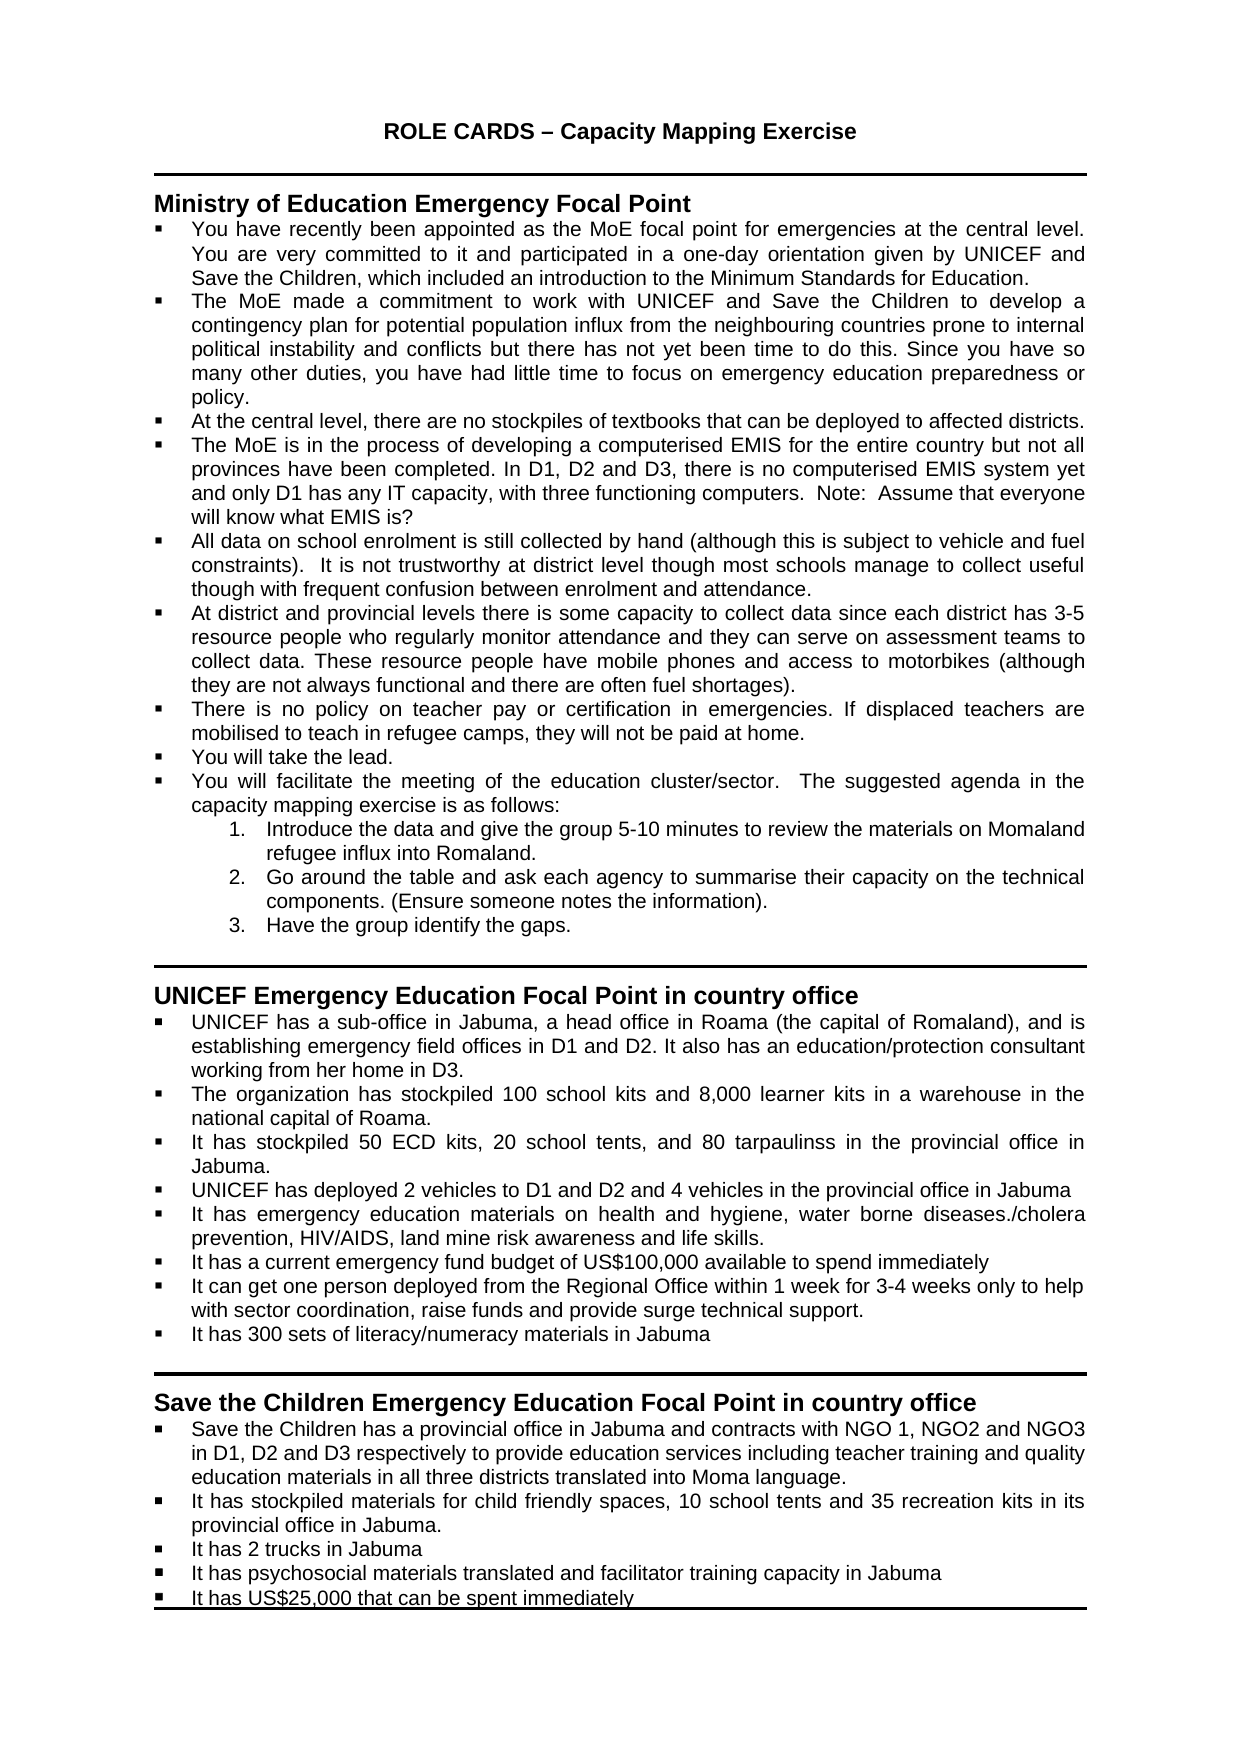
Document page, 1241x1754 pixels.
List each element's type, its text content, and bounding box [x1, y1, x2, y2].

list Save the Children has a provincial office in Jabuma and contracts with NGO 1, NGO2 and NGO3 in D1, D2 and D3 respectively to provide education services including teacher training and quality education materials in all three districts translated into Moma language. [153, 1417, 1087, 1489]
text Ministry of Education Emergency Focal Point [153, 188, 1087, 217]
list The MoE made a commitment to work with UNICEF and Save the Children to develop a contingency plan for potential population influx from the neighbouring countries prone to internal political instability and conflicts but there has not yet been time to do this. Since you have so many other duties, you have had little time to focus on emergency education preparedness or policy. [153, 289, 1087, 409]
list It has 300 sets of literacy/numeracy materials in Jabuma [153, 1322, 1087, 1346]
list All data on school enrolment is still collected by hand (although this is subject to vehicle and fuel constraints). It is not trustworthy at district level though most schools manage to collect useful though with frequent confusion between enrolment and attendance. [153, 529, 1087, 601]
list Have the group identify the gaps. [228, 913, 1087, 937]
list It has US$25,000 that can be spent immediately [153, 1585, 1087, 1610]
list It can get one person deployed from the Regional Office within 1 week for 3-4 weeks only to help with sector coordination, raise funds and provide surge technical support. [153, 1274, 1087, 1322]
list It has a current emergency fund budget of US$100,000 available to spend immediately [153, 1250, 1087, 1274]
list Go around the table and ask each agency to summarise their capacity on the technical components. (Ensure someone notes the information). [228, 865, 1087, 913]
list You have recently been appointed as the MoE focal point for emergencies at the central level. You are very committed to it and participated in a one-day orientation given by UNICEF and Save the Children, which included an introduction to the Minimum Standards for Education. [153, 217, 1087, 289]
list UNICEF has deployed 2 vehicles to D1 and D2 and 4 vehicles in the provincial office in Jabuma [153, 1178, 1087, 1202]
list There is no policy on teacher pay or certification in emergencies. If displaced teachers are mobilised to teach in refugee camps, they will not be paid at home. [153, 697, 1087, 745]
list The MoE is in the process of developing a computerised EMIS for the entire country but not all provinces have been completed. In D1, D2 and D3, there is no computerised EMIS system yet and only D1 has any IT capacity, with three functioning computers. Note: Assume that everyone will know what EMIS is? [153, 433, 1087, 529]
list Introduce the data and give the group 5-10 minutes to review the materials on Momaland refugee influx into Romaland. [228, 817, 1087, 865]
list At the central level, there are no stockpiles of textbooks that can be deployed to affected districts. [153, 409, 1087, 433]
list It has stockpiled materials for child friendly spaces, 10 school tents and 35 recreation kits in its provincial office in Jabuma. [153, 1489, 1087, 1537]
list It has emergency education materials on health and hygiene, water borne diseases./cholera prevention, HIV/AIDS, land mine risk awareness and life skills. [153, 1202, 1087, 1250]
list The organization has stockpiled 100 school kits and 8,000 learner kits in a warehouse in the national capital of Roama. [153, 1082, 1087, 1130]
list It has stockpiled 50 ECD kits, 20 school tents, and 80 tarpaulinss in the provincial office in Jabuma. [153, 1130, 1087, 1178]
list At district and provincial levels there is some capacity to collect data since each district has 3-5 resource people who regularly monitor attendance and they can serve on assessment teams to collect data. These resource people have mobile phones and access to motorbikes (although they are not always functional and there are often fuel shortages). [153, 601, 1087, 697]
text UNICEF Emergency Education Focal Point in country office [153, 981, 1087, 1010]
list It has 2 trucks in Jabuma [153, 1537, 1087, 1561]
list It has psychosocial materials translated and facilitator training capacity in Jabuma [153, 1561, 1087, 1585]
text ROLE CARDS – Capacity Mapping Exercise [153, 118, 1087, 144]
list You will take the lead. [153, 745, 1087, 769]
list You will facilitate the meeting of the education cluster/sector. The suggested agenda in the capacity mapping exercise is as follows: [153, 769, 1087, 817]
list UNICEF has a sub-office in Jabuma, a head office in Roama (the capital of Romaland), and is establishing emergency field offices in D1 and D2. It also has an education/protection consultant working from her home in D3. [153, 1010, 1087, 1082]
text Save the Children Emergency Education Focal Point in country office [153, 1388, 1087, 1417]
